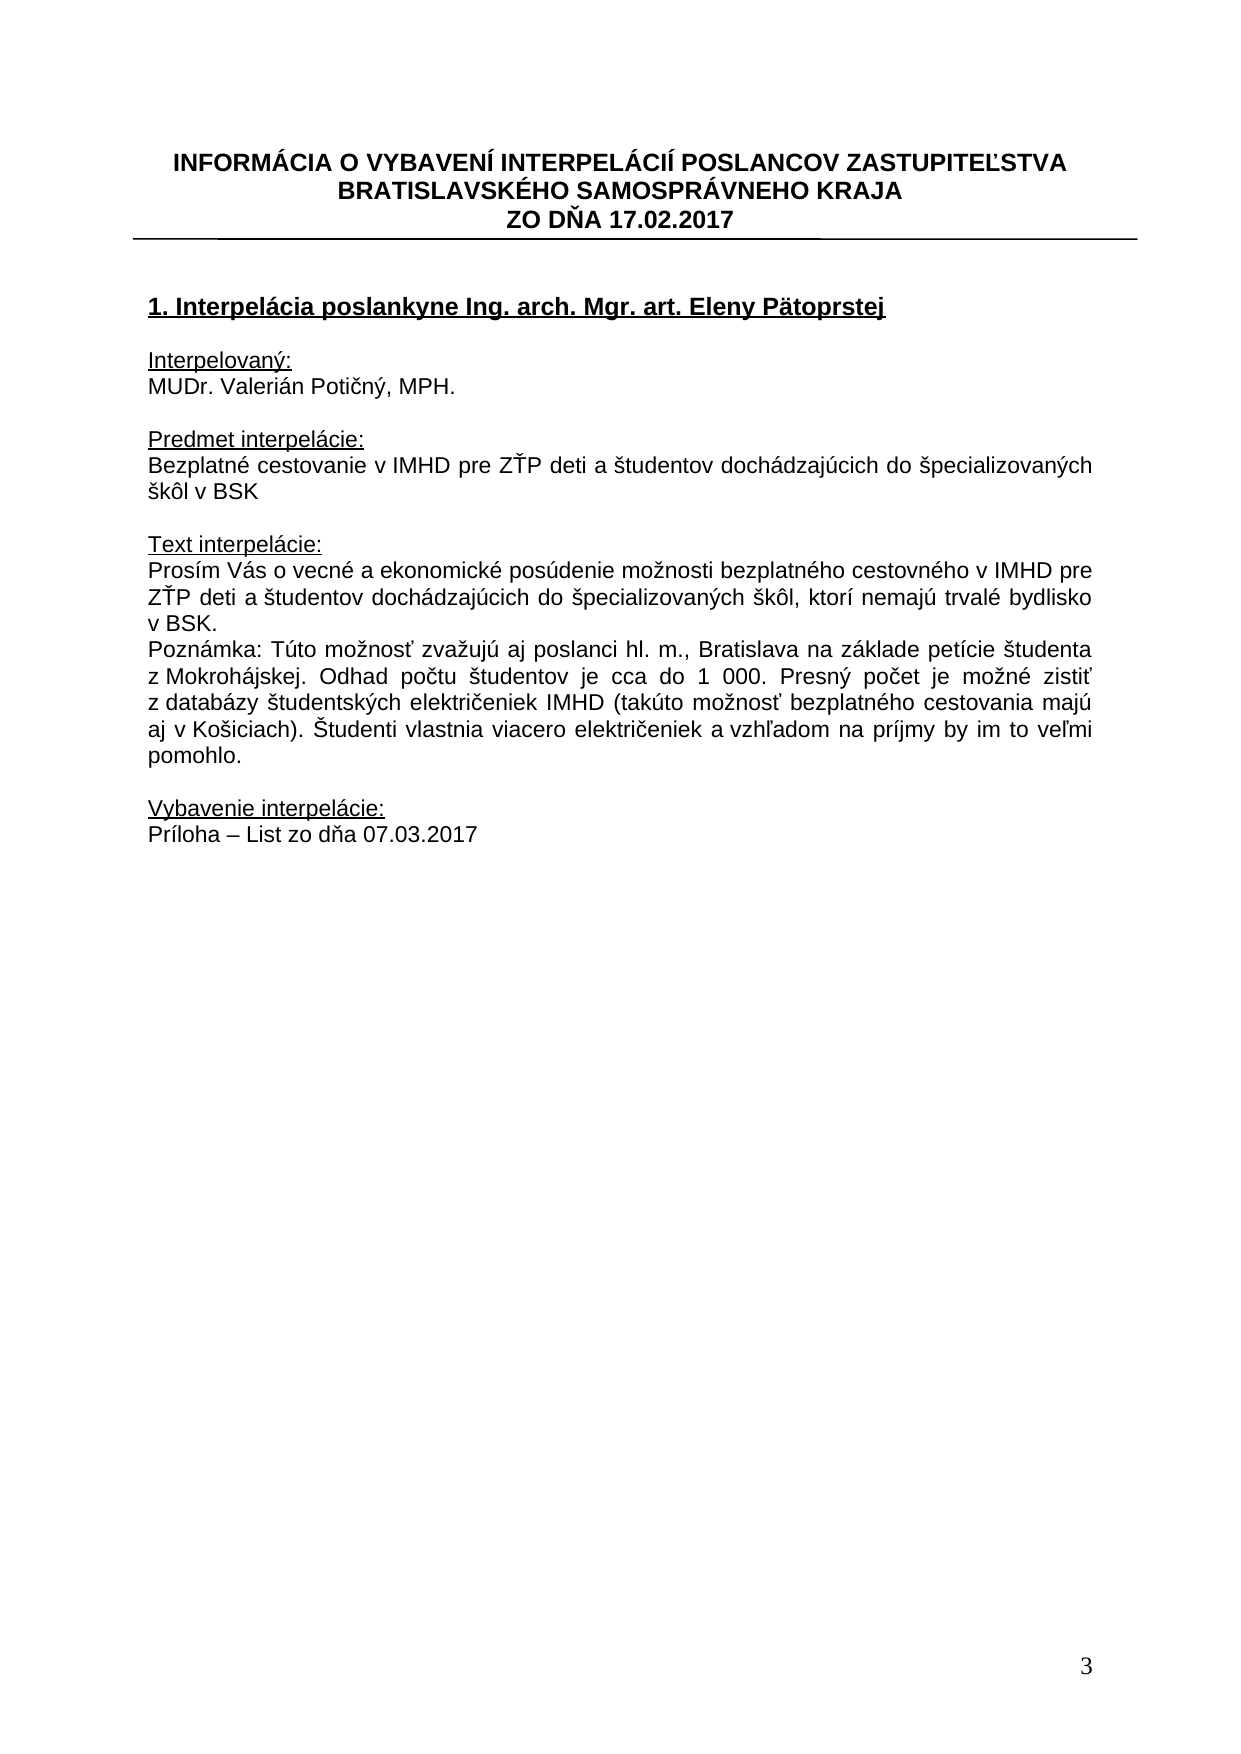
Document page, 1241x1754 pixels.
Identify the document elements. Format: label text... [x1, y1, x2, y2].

text 1. Interpelácia poslankyne Ing. arch. Mgr. art. Eleny Pätoprstej [148, 291, 1093, 320]
text Interpelovaný: [148, 347, 1093, 373]
text Bezplatné cestovanie v IMHD pre ZŤP deti a študentov dochádzajúcich do špecializovaných škôl v BSK [148, 452, 1093, 505]
text Poznámka: Túto možnosť zvažujú aj poslanci hl. m., Bratislava na základe petície študenta z Mokrohájskej. Odhad počtu študentov je cca do 1 000. Presný počet je možné zistiť z databázy študentských električeniek IMHD (takúto možnosť bezplatného cestovania majú aj v Košiciach). Študenti vlastnia viacero električeniek a vzhľadom na príjmy by im to veľmi pomohlo. [148, 636, 1093, 768]
text Prosím Vás o vecné a ekonomické posúdenie možnosti bezplatného cestovného v IMHD pre ZŤP deti a študentov dochádzajúcich do špecializovaných škôl, ktorí nemajú trvalé bydlisko v BSK. [148, 557, 1093, 636]
text Vybavenie interpelácie: [148, 794, 1093, 821]
text Príloha – List zo dňa 07.03.2017 [148, 821, 1093, 847]
text Text interpelácie: [148, 531, 1093, 557]
text INFORMÁCIA O VYBAVENÍ INTERPELÁCIÍ POSLANCOV ZASTUPITEĽSTVA BRATISLAVSKÉHO SAMOSPRÁVNEHO KRAJA [148, 148, 1093, 205]
text Predmet interpelácie: [148, 426, 1093, 452]
text MUDr. Valerián Potičný, MPH. [148, 373, 1093, 399]
text ZO DŇA 17.02.2017 [148, 205, 1093, 234]
